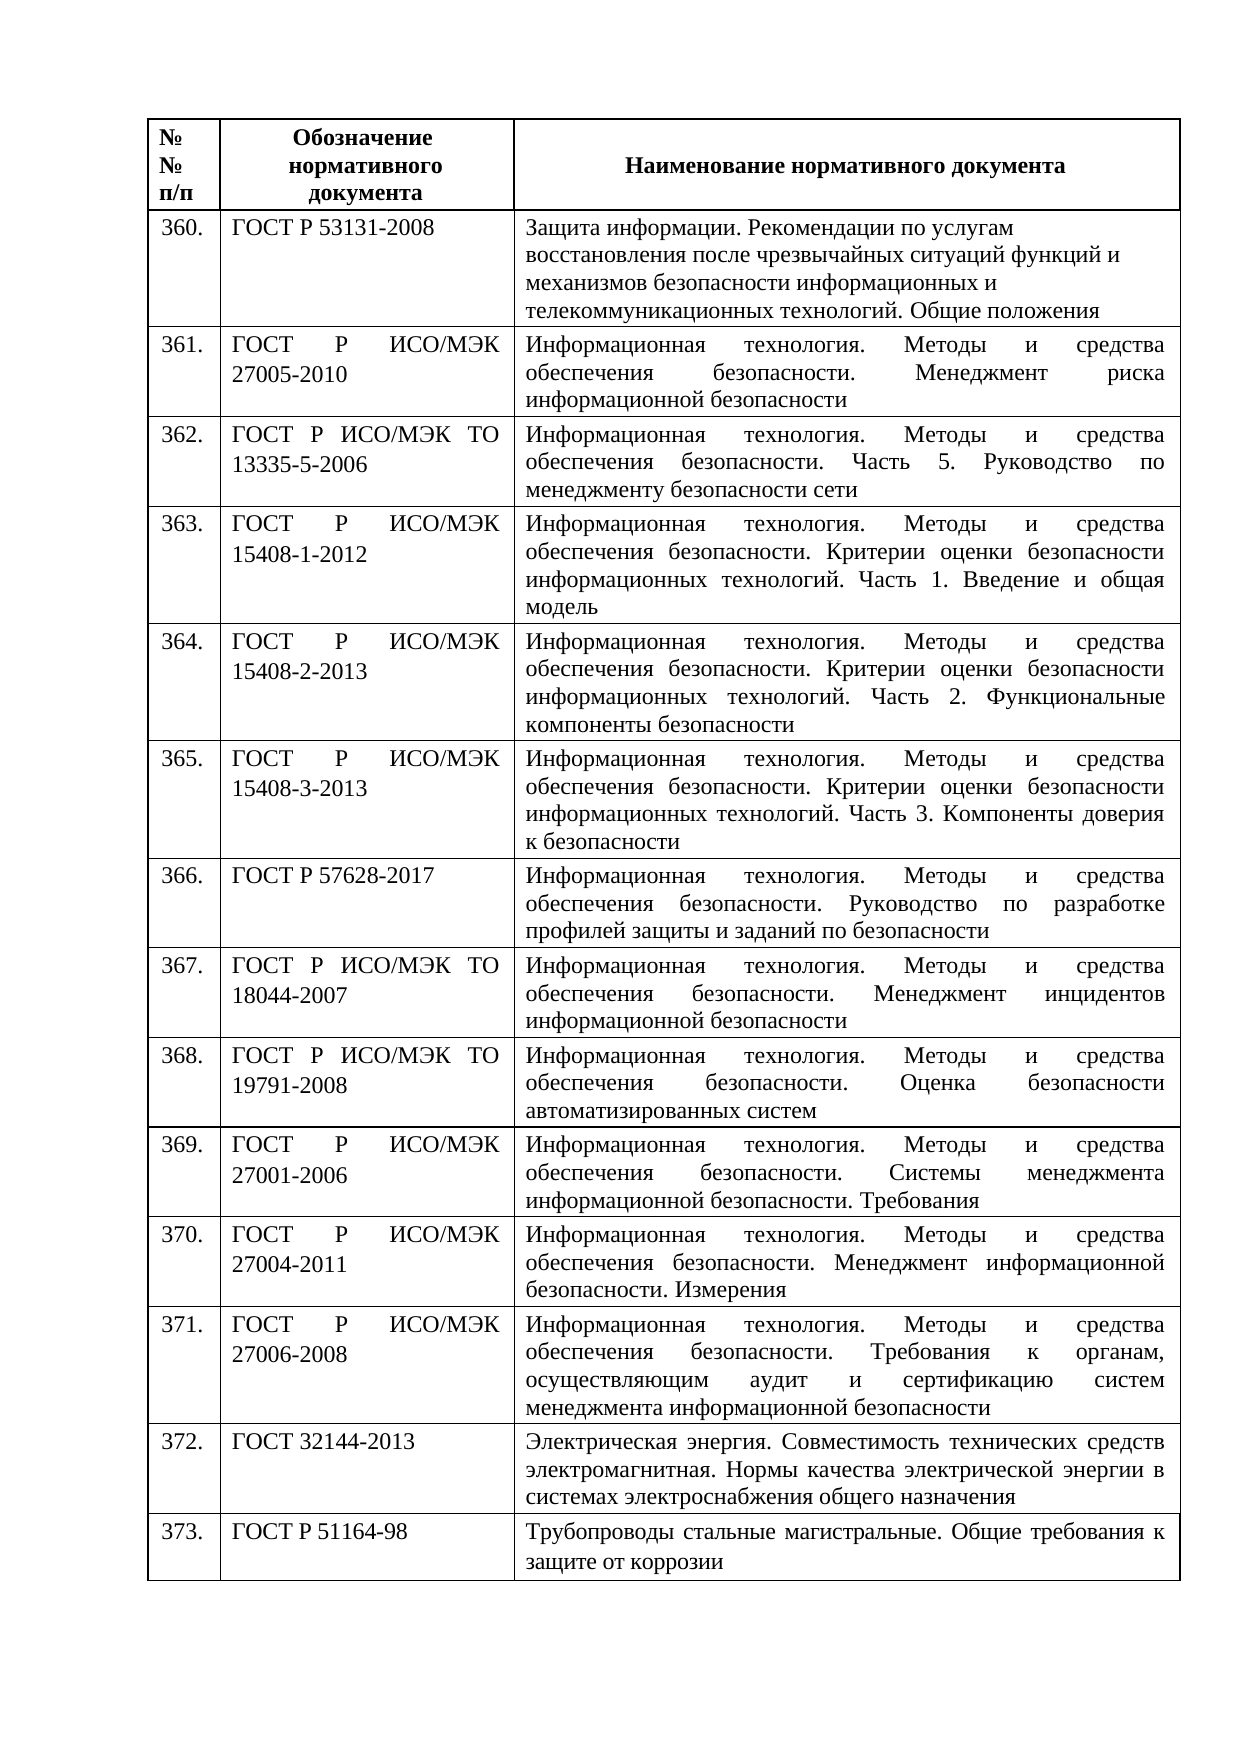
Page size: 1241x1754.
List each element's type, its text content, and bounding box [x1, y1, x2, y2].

table_cell Информационная технология. Методы и средства обеспечения безопасности. Системы менеджмента информационной безопасности. Требования [515, 1128, 1180, 1216]
table_cell [149, 327, 220, 416]
table_header №№ п/п [149, 120, 219, 209]
table_cell Информационная технология. Методы и средства обеспечения безопасности. Менеджмент информационной безопасности. Измерения [515, 1217, 1180, 1306]
table_cell Информационная технология. Методы и средства обеспечения безопасности. Критерии оценки безопасности информационных технологий. Часть 3. Компоненты доверия к безопасности [515, 741, 1180, 857]
table_cell [149, 741, 220, 857]
table_cell [149, 859, 220, 947]
table_cell ГОСТ Р 51164-98 [221, 1514, 514, 1580]
table_cell ГОСТ Р ИСО/МЭК ТО 18044-2007 [221, 948, 514, 1037]
table_cell Трубопроводы стальные магистральные. Общие требования к защите от коррозии [515, 1514, 1179, 1580]
table_cell ГОСТ Р 57628-2017 [221, 859, 514, 947]
table_cell Информационная технология. Методы и средства обеспечения безопасности. Менеджмент риска информационной безопасности [515, 327, 1180, 416]
table_cell [149, 507, 220, 623]
table_cell [149, 1514, 220, 1580]
table_cell ГОСТ Р ИСО/МЭК 27001-2006 [221, 1128, 514, 1216]
table_cell Информационная технология. Методы и средства обеспечения безопасности. Менеджмент инцидентов информационной безопасности [515, 948, 1180, 1037]
table_cell [149, 211, 220, 326]
table_cell ГОСТ Р ИСО/МЭК ТО 19791-2008 [221, 1038, 514, 1126]
table_cell Информационная технология. Методы и средства обеспечения безопасности. Критерии оценки безопасности информационных технологий. Часть 2. Функциональные компоненты безопасности [515, 624, 1180, 740]
table_cell Информационная технология. Методы и средства обеспечения безопасности. Требования к органам, осуществляющим аудит и сертификацию систем менеджмента информационной безопасности [515, 1307, 1180, 1423]
table_cell [149, 1038, 220, 1126]
table_cell ГОСТ Р ИСО/МЭК 15408-1-2012 [221, 507, 514, 623]
table_header Наименование нормативного документа [515, 120, 1179, 209]
table_cell Защита информации. Рекомендации по услугам восстановления после чрезвычайных ситуаций функций и механизмов безопасности информационных и телекоммуникационных технологий. Общие положения [515, 211, 1180, 326]
table_cell [149, 1217, 220, 1306]
table_cell ГОСТ Р ИСО/МЭК ТО 13335-5-2006 [221, 417, 514, 506]
table_cell [149, 948, 220, 1037]
table_cell Информационная технология. Методы и средства обеспечения безопасности. Руководство по разработке профилей защиты и заданий по безопасности [515, 859, 1180, 947]
table_cell [149, 624, 220, 740]
table_cell [149, 1128, 220, 1216]
table_cell ГОСТ Р 53131-2008 [221, 211, 514, 326]
table_cell Информационная технология. Методы и средства обеспечения безопасности. Оценка безопасности автоматизированных систем [515, 1038, 1180, 1126]
table_cell ГОСТ Р ИСО/МЭК 15408-3-2013 [221, 741, 514, 857]
table_cell Информационная технология. Методы и средства обеспечения безопасности. Критерии оценки безопасности информационных технологий. Часть 1. Введение и общая модель [515, 507, 1180, 623]
table_cell ГОСТ 32144-2013 [221, 1424, 514, 1513]
table_cell Информационная технология. Методы и средства обеспечения безопасности. Часть 5. Руководство по менеджменту безопасности сети [515, 417, 1180, 506]
table_cell Электрическая энергия. Совместимость технических средств электромагнитная. Нормы качества электрической энергии в системах электроснабжения общего назначения [515, 1424, 1180, 1513]
table_cell [149, 1424, 220, 1513]
table_header Обозначение нормативного документа [221, 120, 513, 209]
table_cell ГОСТ Р ИСО/МЭК 27004-2011 [221, 1217, 514, 1306]
table_cell [149, 1307, 220, 1423]
table_cell ГОСТ Р ИСО/МЭК 27006-2008 [221, 1307, 514, 1423]
table_cell [149, 417, 220, 506]
table_cell ГОСТ Р ИСО/МЭК 27005-2010 [221, 327, 514, 416]
table_cell ГОСТ Р ИСО/МЭК 15408-2-2013 [221, 624, 514, 740]
